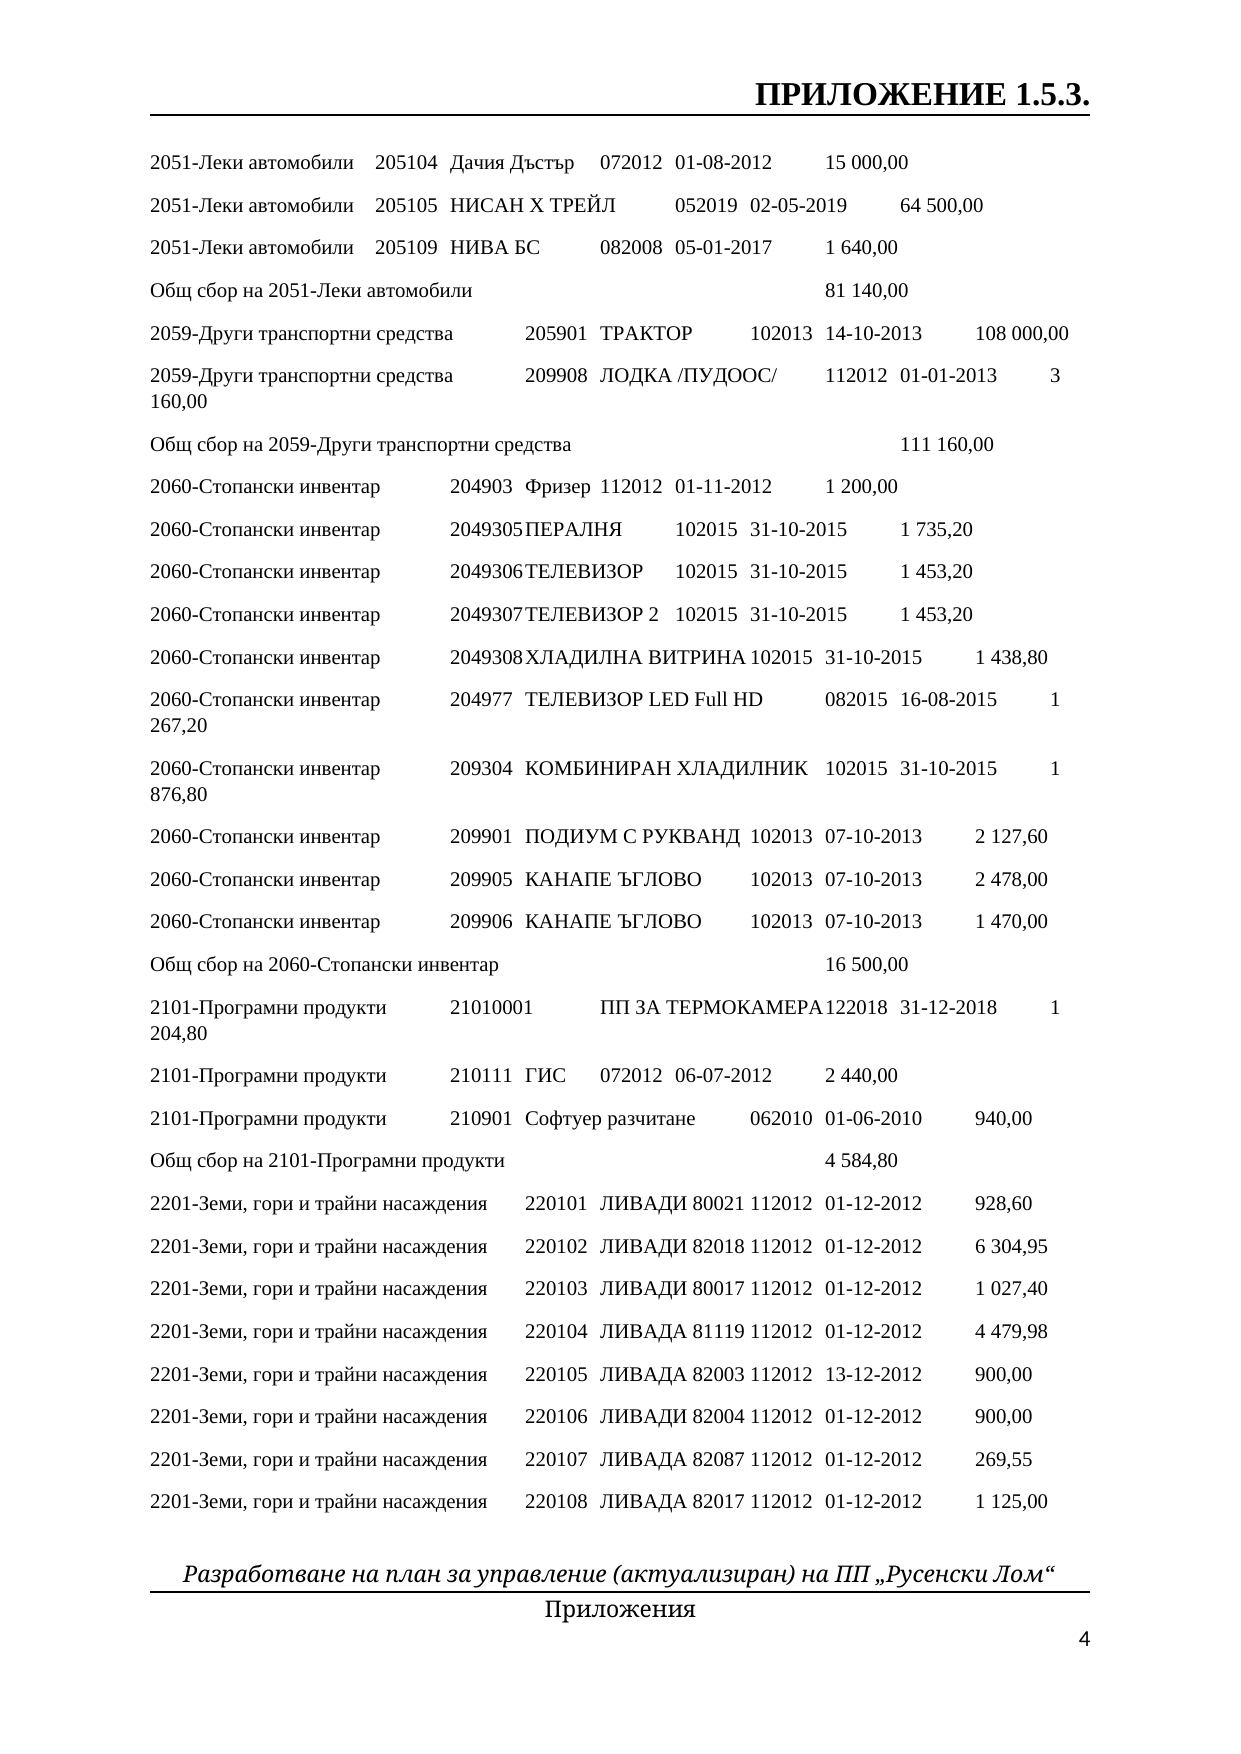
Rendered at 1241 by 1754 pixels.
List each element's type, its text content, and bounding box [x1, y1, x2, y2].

text 2060-Стопански инвентар 209304 КОМБИНИРАН ХЛАДИЛНИК 102015 31-10-2015 1 876,80 [150, 756, 1090, 806]
text 2101-Програмни продукти 210111 ГИС 072012 06-07-2012 2 440,00 [150, 1063, 1090, 1087]
text 2201-Земи, гори и трайни насаждения 220102 ЛИВАДИ 82018 112012 01-12-2012 6 304,95 [150, 1234, 1090, 1258]
text Общ сбор на 2059-Други транспортни средства 111 160,00 [150, 432, 1090, 456]
text Общ сбор на 2051-Леки автомобили 81 140,00 [150, 278, 1090, 302]
text 2060-Стопански инвентар 209905 КАНАПЕ ЪГЛОВО 102013 07-10-2013 2 478,00 [150, 867, 1090, 891]
text 2201-Земи, гори и трайни насаждения 220107 ЛИВАДА 82087 112012 01-12-2012 269,55 [150, 1447, 1090, 1471]
text 2201-Земи, гори и трайни насаждения 220108 ЛИВАДА 82017 112012 01-12-2012 1 125,00 [150, 1489, 1090, 1513]
text 2060-Стопански инвентар 209906 КАНАПЕ ЪГЛОВО 102013 07-10-2013 1 470,00 [150, 909, 1090, 933]
text 2060-Стопански инвентар 2049308 ХЛАДИЛНА ВИТРИНА 102015 31-10-2015 1 438,80 [150, 644, 1090, 669]
text 2101-Програмни продукти 21010001 ПП ЗА ТЕРМОКАМЕРА 122018 31-12-2018 1 204,80 [150, 995, 1090, 1045]
text 2201-Земи, гори и трайни насаждения 220101 ЛИВАДИ 80021 112012 01-12-2012 928,60 [150, 1191, 1090, 1215]
text 2101-Програмни продукти 210901 Софтуер разчитане 062010 01-06-2010 940,00 [150, 1106, 1090, 1130]
text Общ сбор на 2101-Програмни продукти 4 584,80 [150, 1148, 1090, 1172]
text 2060-Стопански инвентар 2049305 ПЕРАЛНЯ 102015 31-10-2015 1 735,20 [150, 517, 1090, 541]
text 2060-Стопански инвентар 2049307 ТЕЛЕВИЗОР 2 102015 31-10-2015 1 453,20 [150, 602, 1090, 626]
text 2201-Земи, гори и трайни насаждения 220106 ЛИВАДИ 82004 112012 01-12-2012 900,00 [150, 1404, 1090, 1428]
text 2059-Други транспортни средства 209908 ЛОДКА /ПУДООС/ 112012 01-01-2013 3 160,00 [150, 363, 1090, 413]
text 2051-Леки автомобили 205105 НИСАН Х ТРЕЙЛ 052019 02-05-2019 64 500,00 [150, 193, 1090, 217]
text 2201-Земи, гори и трайни насаждения 220103 ЛИВАДИ 80017 112012 01-12-2012 1 027,40 [150, 1276, 1090, 1300]
text 2201-Земи, гори и трайни насаждения 220104 ЛИВАДА 81119 112012 01-12-2012 4 479,98 [150, 1319, 1090, 1343]
text 2201-Земи, гори и трайни насаждения 220105 ЛИВАДА 82003 112012 13-12-2012 900,00 [150, 1361, 1090, 1386]
text 2060-Стопански инвентар 209901 ПОДИУМ С РУКВАНД 102013 07-10-2013 2 127,60 [150, 824, 1090, 848]
text 2051-Леки автомобили 205104 Дачия Дъстър 072012 01-08-2012 15 000,00 [150, 150, 1090, 174]
text 2059-Други транспортни средства 205901 ТРАКТОР 102013 14-10-2013 108 000,00 [150, 320, 1090, 344]
text Общ сбор на 2060-Стопански инвентар 16 500,00 [150, 952, 1090, 976]
text 2060-Стопански инвентар 204977 ТЕЛЕВИЗОР LED Full HD 082015 16-08-2015 1 267,20 [150, 687, 1090, 737]
text 2060-Стопански инвентар 204903 Фризер 112012 01-11-2012 1 200,00 [150, 474, 1090, 498]
text 2060-Стопански инвентар 2049306 ТЕЛЕВИЗОР 102015 31-10-2015 1 453,20 [150, 559, 1090, 583]
text 2051-Леки автомобили 205109 НИВА БС 082008 05-01-2017 1 640,00 [150, 235, 1090, 259]
